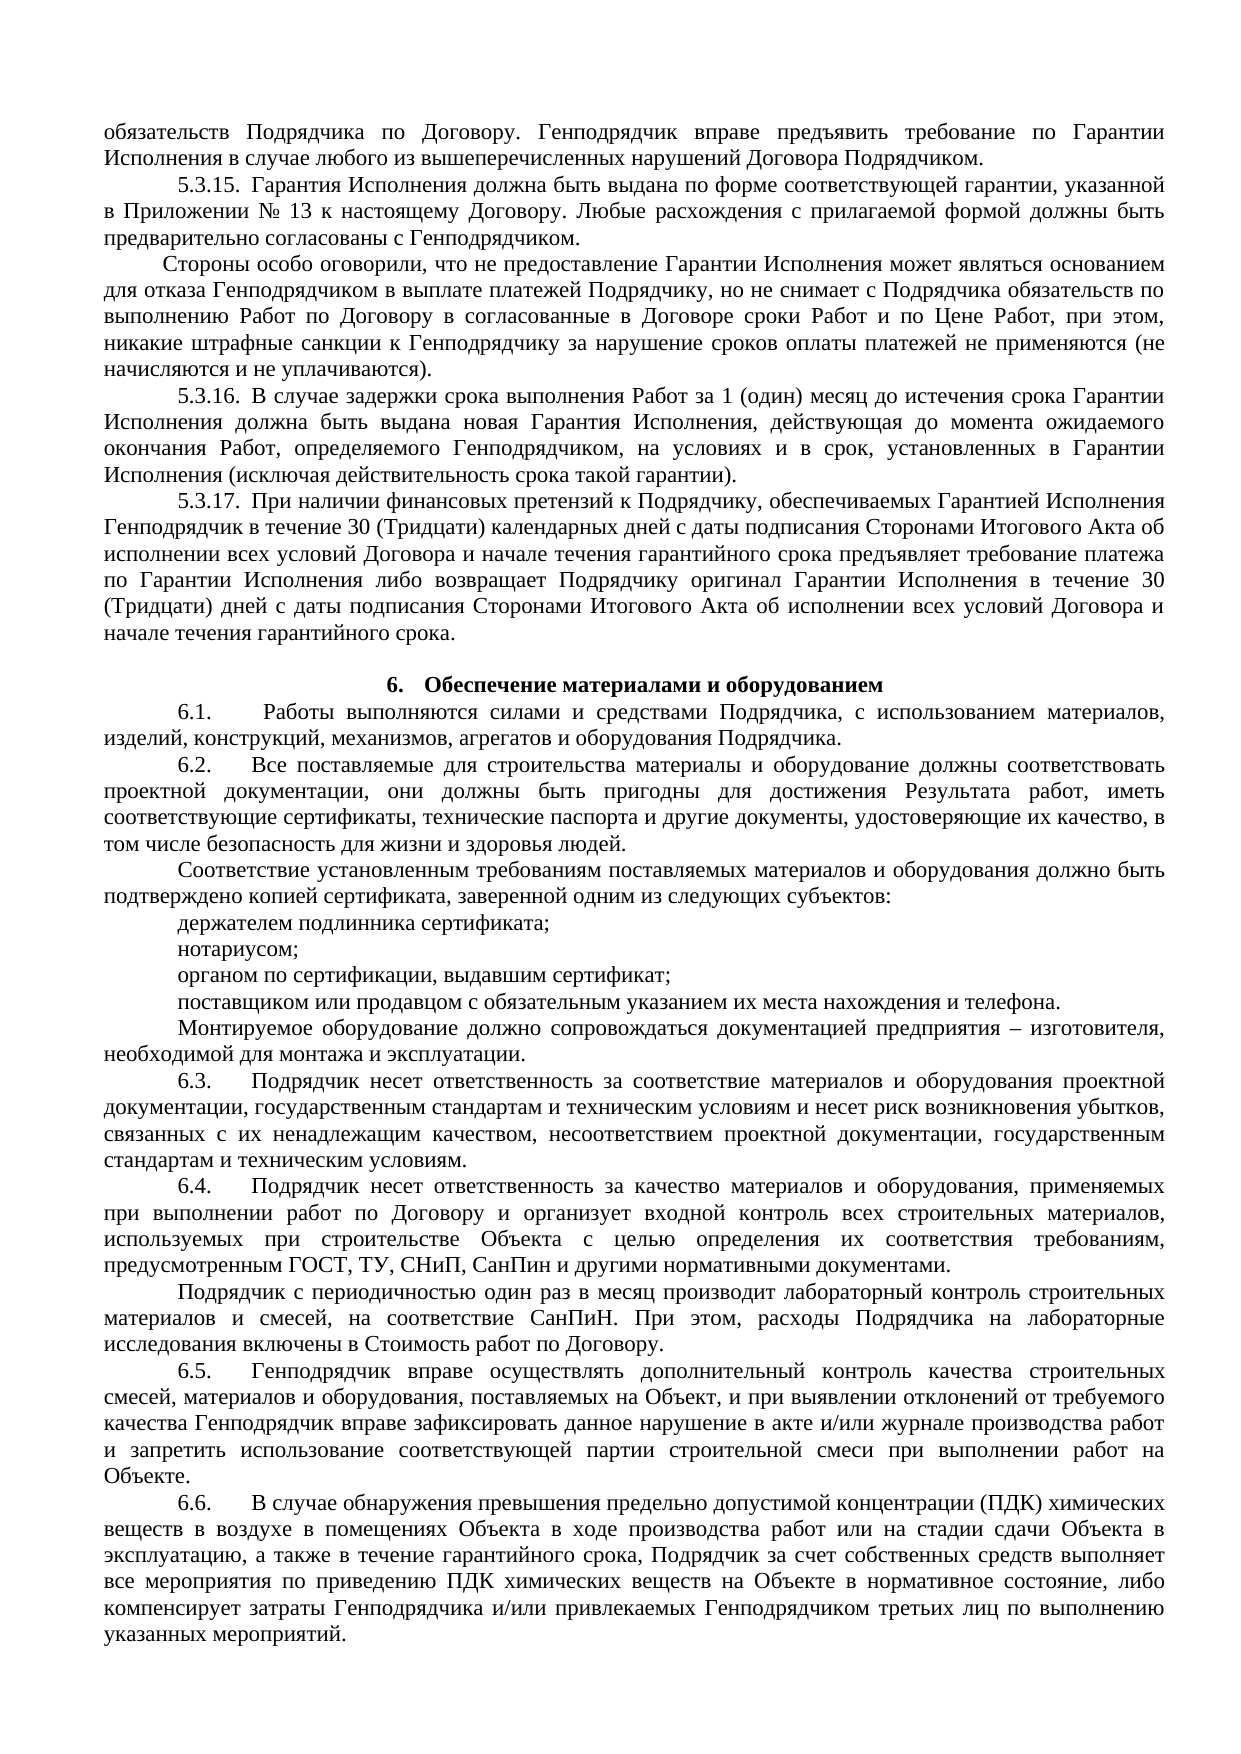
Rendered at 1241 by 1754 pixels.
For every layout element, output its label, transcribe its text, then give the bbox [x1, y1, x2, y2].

list Стороны особо оговорили, что не предоставление Гарантии Исполнения может являться основанием для отказа Генподрядчиком в выплате платежей Подрядчику, но не снимает с Подрядчика обязательств по выполнению Работ по Договору в согласованные в Договоре сроки Работ и по Цене Работ, при этом, никакие штрафные санкции к Генподрядчику за нарушение сроков оплаты платежей не применяются (не начисляются и не уплачиваются). [103, 250, 1167, 382]
list Подрядчик несет ответственность за соответствие материалов и оборудования проектной документации, государственным стандартам и техническим условиям и несет риск возникновения убытков, связанных с их ненадлежащим качеством, несоответствием проектной документации, государственным стандартам и техническим условиям. [103, 1067, 1167, 1172]
text органом по сертификации, выдавшим сертификат; [103, 961, 1167, 988]
text Соответствие установленным требованиям поставляемых материалов и оборудования должно быть подтверждено копией сертификата, заверенной одним из следующих субъектов: [103, 856, 1167, 909]
list Гарантия Исполнения должна быть выдана по форме соответствующей гарантии, указанной в Приложении № 13 к настоящему Договору. Любые расхождения с прилагаемой формой должны быть предварительно согласованы с Генподрядчиком. [103, 171, 1167, 250]
text Подрядчик с периодичностью один раз в месяц производит лабораторный контроль строительных материалов и смесей, на соответствие СанПиН. При этом, расходы Подрядчика на лабораторные исследования включены в Стоимость работ по Договору. [103, 1278, 1167, 1357]
list В случае задержки срока выполнения Работ за 1 (один) месяц до истечения срока Гарантии Исполнения должна быть выдана новая Гарантия Исполнения, действующая до момента ожидаемого окончания Работ, определяемого Генподрядчиком, на условиях и в срок, установленных в Гарантии Исполнения (исключая действительность срока такой гарантии). [103, 382, 1167, 487]
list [103, 118, 1167, 171]
text нотариусом; [103, 935, 1167, 961]
list Генподрядчик вправе осуществлять дополнительный контроль качества строительных смесей, материалов и оборудования, поставляемых на Объект, и при выявлении отклонений от требуемого качества Генподрядчик вправе зафиксировать данное нарушение в акте и/или журнале производства работ и запретить использование соответствующей партии строительной смеси при выполнении работ на Объекте. [103, 1357, 1167, 1488]
text держателем подлинника сертификата; [103, 909, 1167, 935]
list В случае обнаружения превышения предельно допустимой концентрации (ПДК) химических веществ в воздухе в помещениях Объекта в ходе производства работ или на стадии сдачи Объекта в эксплуатацию, а также в течение гарантийного срока, Подрядчик за счет собственных средств выполняет все мероприятия по приведению ПДК химических веществ на Объекте в нормативное состояние, либо компенсирует затраты Генподрядчика и/или привлекаемых Генподрядчиком третьих лиц по выполнению указанных мероприятий. [103, 1488, 1167, 1647]
list Обеспечение материалами и оборудованием [103, 672, 1167, 698]
list При наличии финансовых претензий к Подрядчику, обеспечиваемых Гарантией Исполнения Генподрядчик в течение 30 (Тридцати) календарных дней с даты подписания Сторонами Итогового Акта об исполнении всех условий Договора и начале течения гарантийного срока предъявляет требование платежа по Гарантии Исполнения либо возвращает Подрядчику оригинал Гарантии Исполнения в течение 30 (Тридцати) дней с даты подписания Сторонами Итогового Акта об исполнении всех условий Договора и начале течения гарантийного срока. [103, 487, 1167, 645]
list Работы выполняются силами и средствами Подрядчика, с использованием материалов, изделий, конструкций, механизмов, агрегатов и оборудования Подрядчика. [103, 698, 1167, 751]
text поставщиком или продавцом с обязательным указанием их места нахождения и телефона. [103, 988, 1167, 1014]
list Все поставляемые для строительства материалы и оборудование должны соответствовать проектной документации, они должны быть пригодны для достижения Результата работ, иметь соответствующие сертификаты, технические паспорта и другие документы, удостоверяющие их качество, в том числе безопасность для жизни и здоровья людей. [103, 751, 1167, 856]
text Монтируемое оборудование должно сопровождаться документацией предприятия – изготовителя, необходимой для монтажа и эксплуатации. [103, 1014, 1167, 1067]
list Подрядчик несет ответственность за качество материалов и оборудования, применяемых при выполнении работ по Договору и организует входной контроль всех строительных материалов, используемых при строительстве Объекта с целью определения их соответствия требованиям, предусмотренным ГОСТ, ТУ, СНиП, СанПин и другими нормативными документами. [103, 1172, 1167, 1278]
